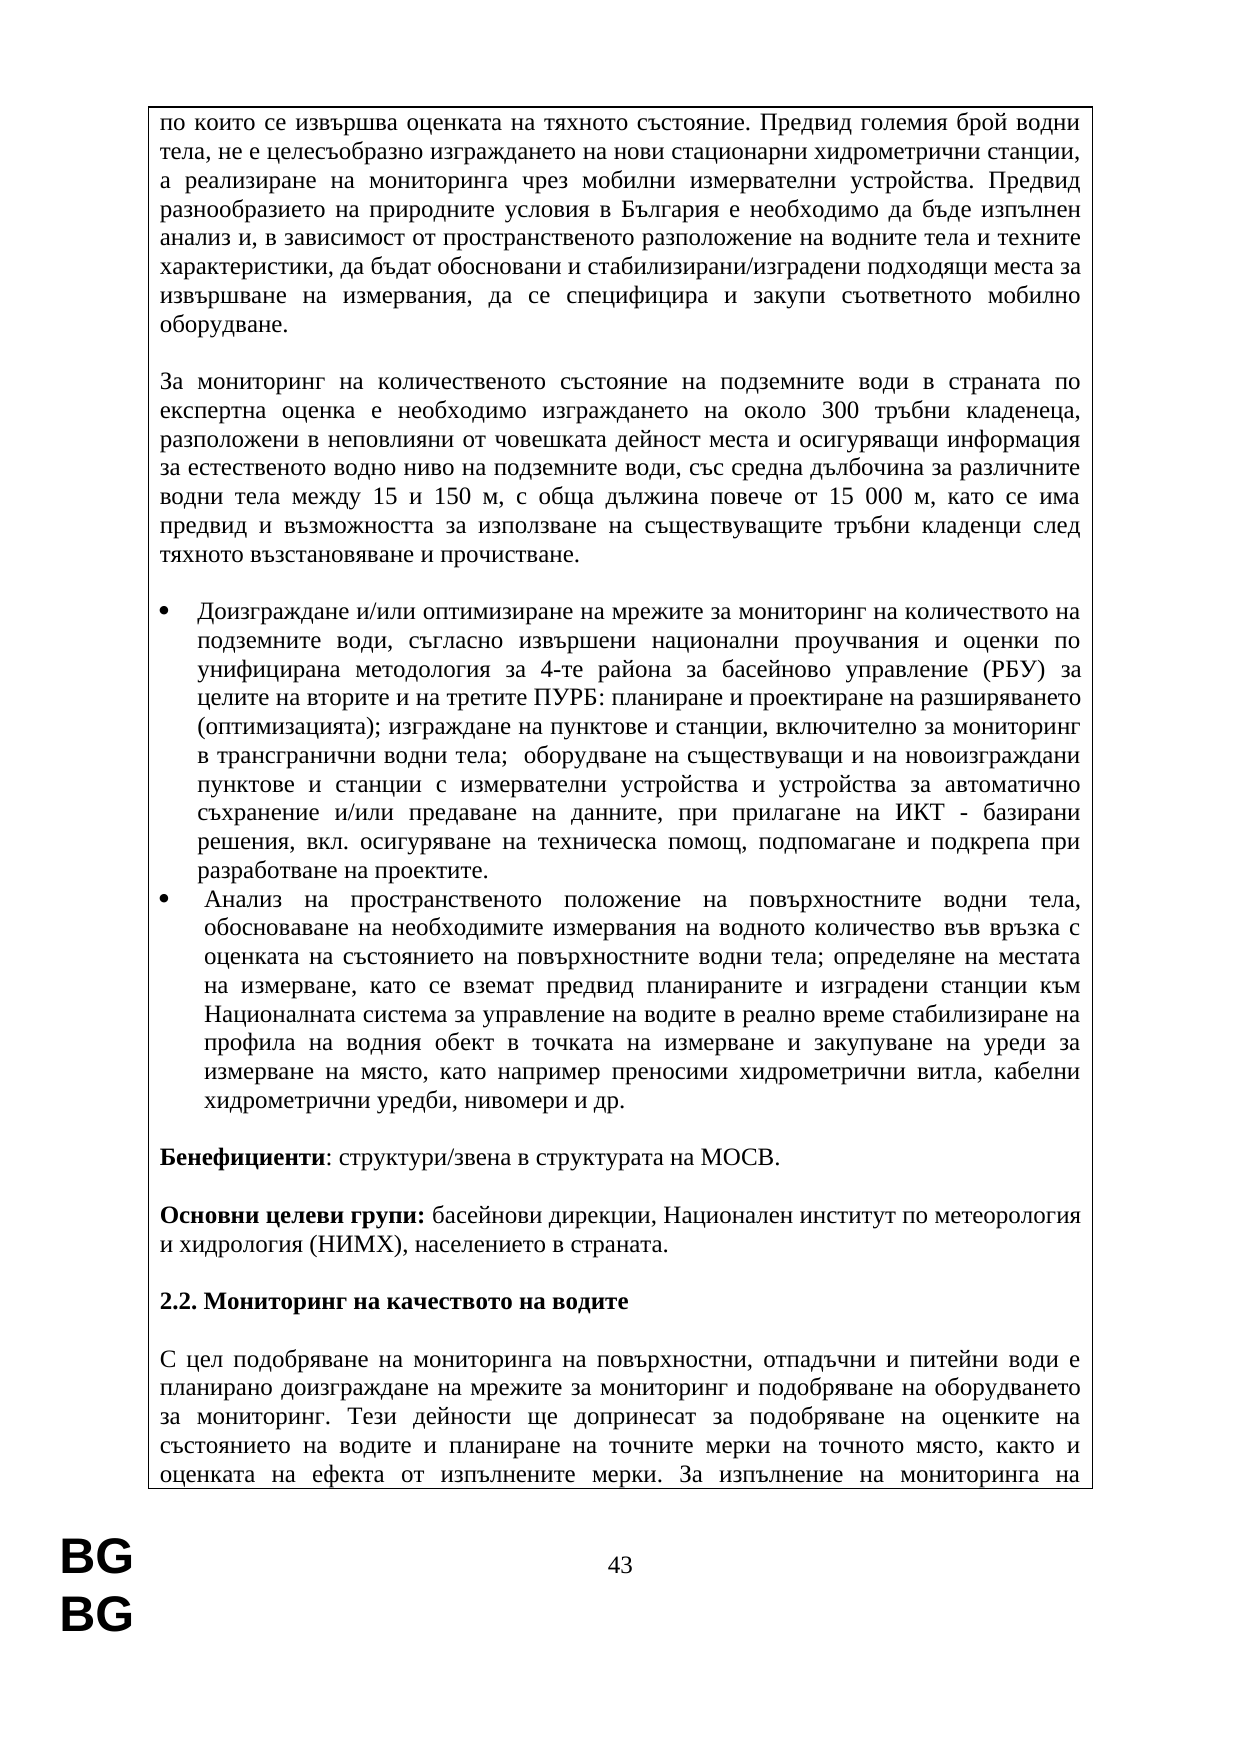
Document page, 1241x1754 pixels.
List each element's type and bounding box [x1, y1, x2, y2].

table_cell [149, 108, 1092, 1487]
